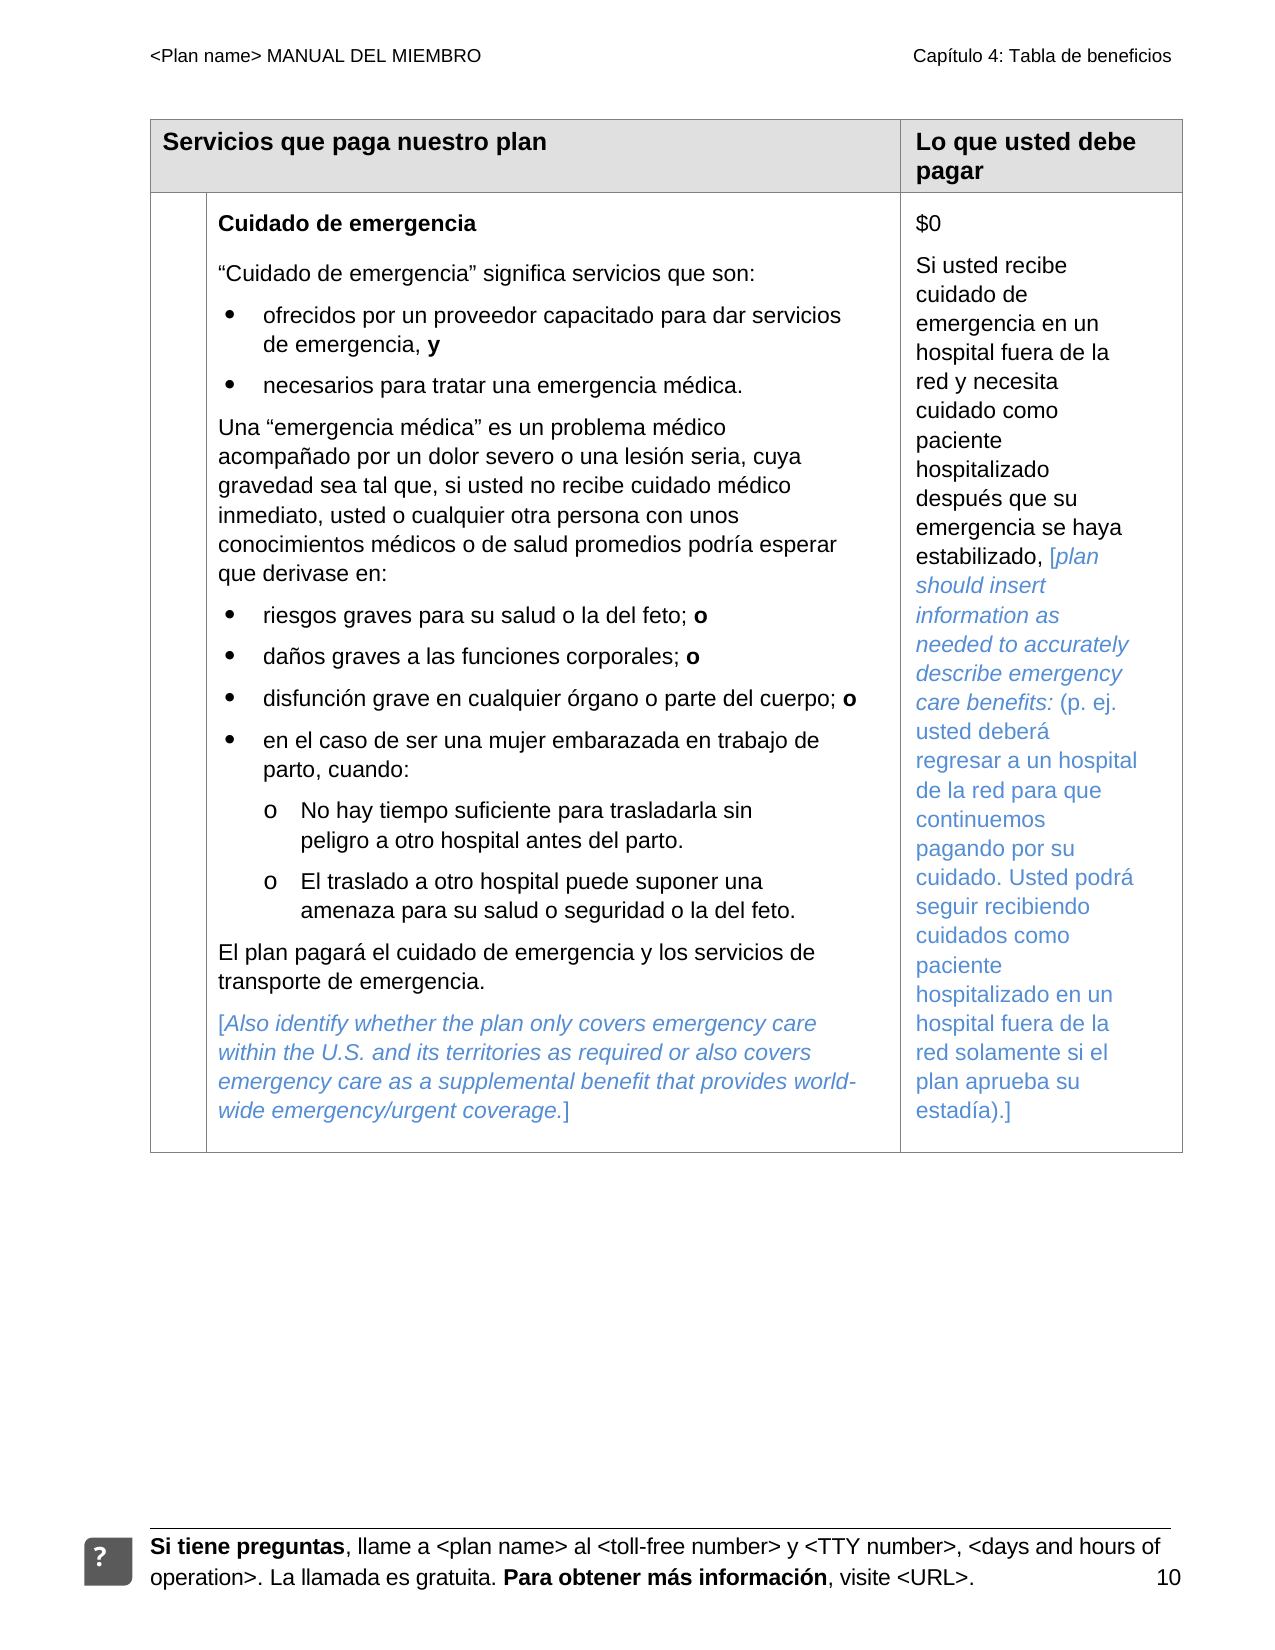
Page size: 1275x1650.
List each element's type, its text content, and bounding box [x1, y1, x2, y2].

table_cell $0 Si usted recibe cuidado de emergencia en un hospital fuera de la red y necesita cuidado como paciente hospitalizado después que su emergencia se haya estabilizado, [plan should insert information as needed to accurately describe emergency care benefits: (p. ej. usted deberá regresar a un hospital de la red para que continuemos pagando por su cuidado. Usted podrá seguir recibiendo cuidados como paciente hospitalizado en un hospital fuera de la red solamente si el plan aprueba su estadía).] [901, 193, 1182, 1152]
table_cell Cuidado de emergencia “Cuidado de emergencia” significa servicios que son: ofrecidos por un proveedor capacitado para dar servicios de emergencia, y necesarios para tratar una emergencia médica. Una “emergencia médica” es un problema médico acompañado por un dolor severo o una lesión seria, cuya gravedad sea tal que, si usted no recibe cuidado médico inmediato, usted o cualquier otra persona con unos conocimientos médicos o de salud promedios podría esperar que derivase en: riesgos graves para su salud o la del feto; o daños graves a las funciones corporales; o disfunción grave en cualquier órgano o parte del cuerpo; o en el caso de ser una mujer embarazada en trabajo de parto, cuando: No hay tiempo suficiente para trasladarla sin peligro a otro hospital antes del parto. El traslado a otro hospital puede suponer una amenaza para su salud o seguridad o la del feto. El plan pagará el cuidado de emergencia y los servicios de transporte de emergencia. [Also identify whether the plan only covers emergency care within the U.S. and its territories as required or also covers emergency care as a supplemental benefit that provides world-wide emergency/urgent coverage.] [207, 193, 900, 1152]
table_header Lo que usted debe pagar [901, 120, 1182, 192]
table_cell [151, 193, 206, 1152]
table_header Servicios que paga nuestro plan [151, 120, 900, 192]
